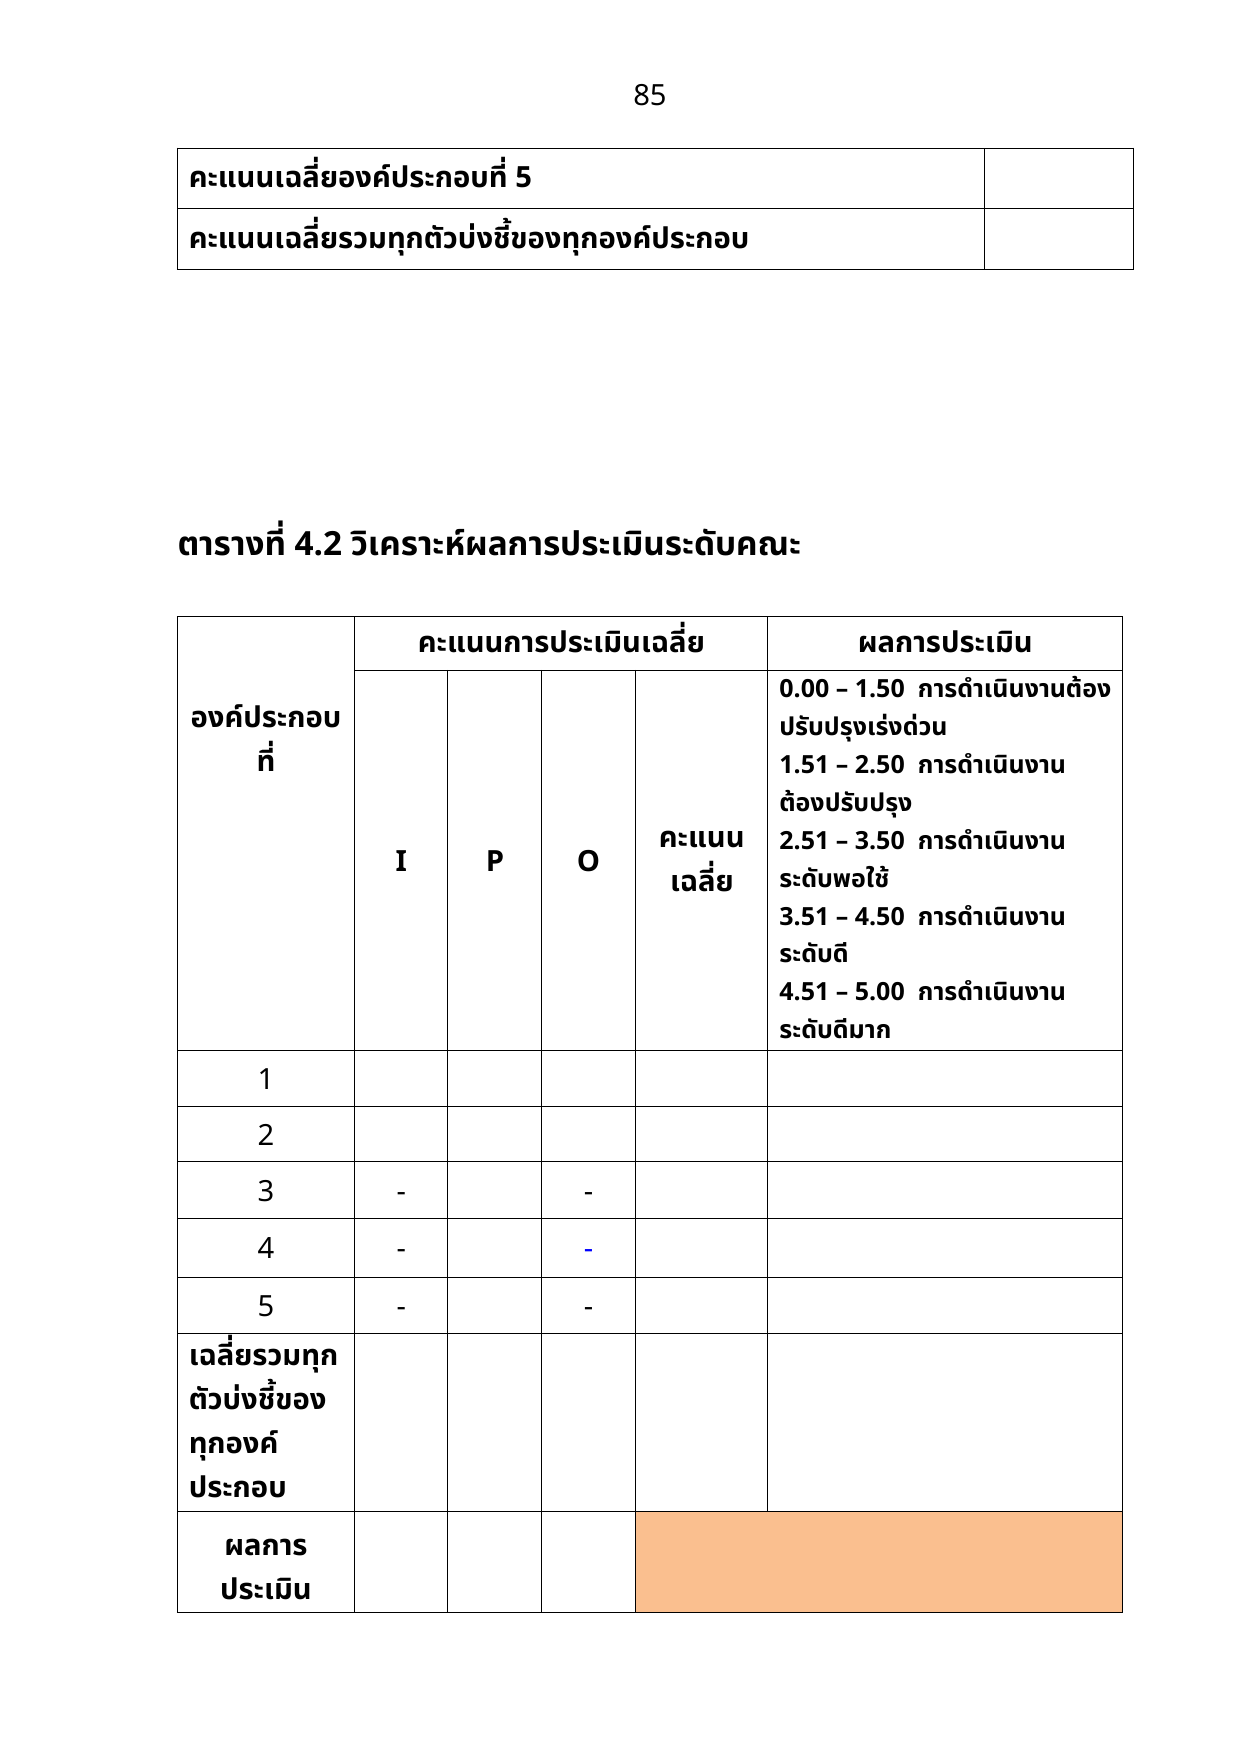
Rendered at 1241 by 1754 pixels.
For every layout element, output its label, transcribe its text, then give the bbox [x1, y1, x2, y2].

table_cell [355, 1334, 447, 1511]
table_cell [355, 1051, 447, 1106]
table_cell 2 [178, 1107, 354, 1161]
table_cell 0.00 – 1.50 การดำเนินงานต้องปรับปรุงเร่งด่วน 1.51 – 2.50 การดำเนินงานต้องปรับปรุง 2.51 – 3.50 การดำเนินงานระดับพอใช้ 3.51 – 4.50 การดำเนินงานระดับดี 4.51 – 5.00 การดำเนินงานระดับดีมาก [768, 671, 1122, 1050]
table_cell P [448, 671, 541, 1050]
table_cell [768, 1278, 1122, 1333]
table_cell คะแนนเฉลี่ยองค์ประกอบที่ 5 [178, 149, 984, 208]
table_cell คะแนนเฉลี่ยรวมทุกตัวบ่งชี้ของทุกองค์ประกอบ [178, 209, 984, 269]
table_cell [448, 1278, 541, 1333]
table_cell [636, 1107, 767, 1161]
table_cell [355, 1512, 447, 1612]
table_cell [636, 1162, 767, 1217]
table_cell [768, 1051, 1122, 1106]
table_cell - [542, 1278, 635, 1333]
table_cell - [355, 1162, 447, 1217]
table_cell [448, 1107, 541, 1161]
table_cell [985, 149, 1133, 208]
table_header ผลการประเมิน [768, 617, 1122, 670]
table_cell [448, 1512, 541, 1612]
table_cell ผลการประเมิน [178, 1512, 354, 1612]
table_cell [636, 1219, 767, 1277]
table_cell [636, 1278, 767, 1333]
table_cell [448, 1219, 541, 1277]
table_cell [636, 1051, 767, 1106]
table_cell 4 [178, 1219, 354, 1277]
table_cell [768, 1219, 1122, 1277]
table_cell [448, 1334, 541, 1511]
table_cell - [355, 1219, 447, 1277]
table_cell I [355, 671, 447, 1050]
table_cell 3 [178, 1162, 354, 1217]
table_cell [985, 209, 1133, 269]
table_header องค์ประกอบที่ [178, 617, 354, 1050]
table_cell [355, 1107, 447, 1161]
table_cell คะแนนเฉลี่ย [636, 671, 767, 1050]
text ตารางที่ 4.2 วิเคราะห์ผลการประเมินระดับคณะ [177, 520, 1122, 616]
table_cell เฉลี่ยรวมทุกตัวบ่งชี้ของทุกองค์ประกอบ [178, 1334, 354, 1511]
table_cell - [542, 1219, 635, 1277]
table_cell [636, 1334, 767, 1511]
table_cell [768, 1107, 1122, 1161]
table_cell [448, 1162, 541, 1217]
table_cell [448, 1051, 541, 1106]
table_cell [768, 1334, 1122, 1511]
table_cell [542, 1107, 635, 1161]
table_header คะแนนการประเมินเฉลี่ย [355, 617, 767, 670]
table_cell - [542, 1162, 635, 1217]
table_cell [542, 1051, 635, 1106]
table_cell [542, 1334, 635, 1511]
table_cell O [542, 671, 635, 1050]
table_cell 5 [178, 1278, 354, 1333]
table_cell [636, 1512, 1122, 1612]
table_cell 1 [178, 1051, 354, 1106]
table_cell - [355, 1278, 447, 1333]
table_cell [542, 1512, 635, 1612]
table_cell [768, 1162, 1122, 1217]
